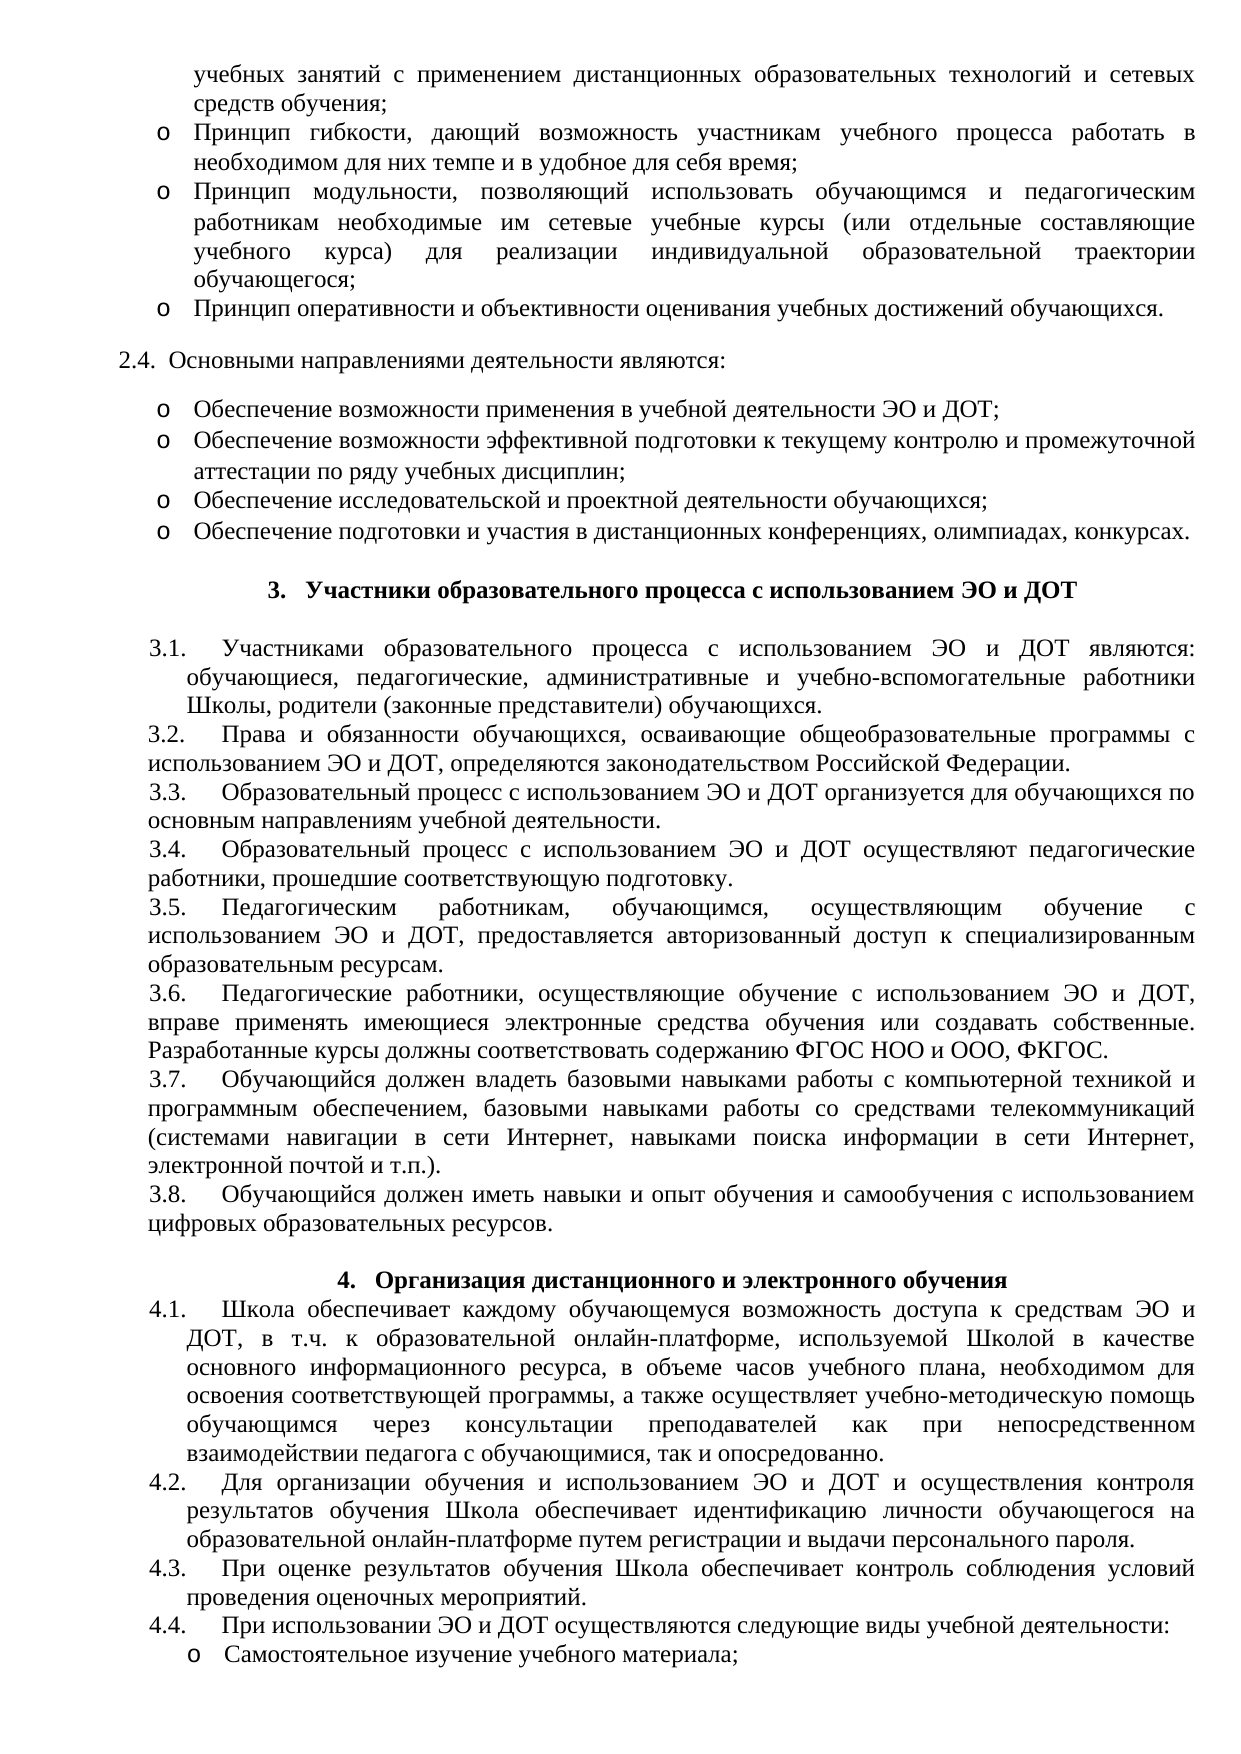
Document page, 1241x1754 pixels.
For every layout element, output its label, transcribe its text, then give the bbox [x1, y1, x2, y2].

list При использовании ЭО и ДОТ осуществляются следующие виды учебной деятельности: [148, 1610, 1196, 1639]
text 2.4. Основными направлениями деятельности являются: [118, 345, 1196, 374]
list Педагогическим работникам, обучающимся, осуществляющим обучение с использованием ЭО и ДОТ, предоставляется авторизованный доступ к специализированным образовательным ресурсам. [148, 892, 1196, 978]
list Самостоятельное изучение учебного материала; [186, 1639, 1196, 1670]
list Принцип гибкости, дающий возможность участникам учебного процесса работать в необходимом для них темпе и в удобное для себя время; [156, 117, 1196, 176]
list Образовательный процесс с использованием ЭО и ДОТ организуется для обучающихся по основным направлениям учебной деятельности. [148, 777, 1196, 834]
list Для организации обучения и использованием ЭО и ДОТ и осуществления контроля результатов обучения Школа обеспечивает идентификацию личности обучающегося на образовательной онлайн-платформе путем регистрации и выдачи персонального пароля. [149, 1467, 1196, 1553]
list Принцип модульности, позволяющий использовать обучающимся и педагогическим работникам необходимые им сетевые учебные курсы (или отдельные составляющие учебного курса) для реализации индивидуальной образовательной траектории обучающегося; [156, 176, 1196, 293]
list Принцип оперативности и объективности оценивания учебных достижений обучающихся. [156, 293, 1196, 324]
list При оценке результатов обучения Школа обеспечивает контроль соблюдения условий проведения оценочных мероприятий. [149, 1553, 1196, 1610]
list Организация дистанционного и электронного обучения [149, 1265, 1196, 1294]
list Обеспечение подготовки и участия в дистанционных конференциях, олимпиадах, конкурсах. [156, 516, 1196, 547]
list Участниками образовательного процесса с использованием ЭО и ДОТ являются: обучающиеся, педагогические, административные и учебно-вспомогательные работники Школы, родители (законные представители) обучающихся. [149, 633, 1196, 719]
list Участники образовательного процесса с использованием ЭО и ДОТ [149, 575, 1196, 604]
list Обеспечение возможности эффективной подготовки к текущему контролю и промежуточной аттестации по ряду учебных дисциплин; [156, 425, 1196, 485]
list Обеспечение возможности применения в учебной деятельности ЭО и ДОТ; [156, 394, 1196, 425]
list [156, 59, 1196, 117]
list Права и обязанности обучающихся, осваивающие общеобразовательные программы с использованием ЭО и ДОТ, определяются законодательством Российской Федерации. [148, 719, 1196, 777]
list Обучающийся должен владеть базовыми навыками работы с компьютерной техникой и программным обеспечением, базовыми навыками работы со средствами телекоммуникаций (системами навигации в сети Интернет, навыками поиска информации в сети Интернет, электронной почтой и т.п.). [148, 1064, 1196, 1179]
list Образовательный процесс с использованием ЭО и ДОТ осуществляют педагогические работники, прошедшие соответствующую подготовку. [148, 834, 1196, 892]
list Обеспечение исследовательской и проектной деятельности обучающихся; [156, 485, 1196, 516]
list Педагогические работники, осуществляющие обучение с использованием ЭО и ДОТ, вправе применять имеющиеся электронные средства обучения или создавать собственные. Разработанные курсы должны соответствовать содержанию ФГОС НОО и ООО, ФКГОС. [148, 978, 1196, 1064]
list Школа обеспечивает каждому обучающемуся возможность доступа к средствам ЭО и ДОТ, в т.ч. к образовательной онлайн-платформе, используемой Школой в качестве основного информационного ресурса, в объеме часов учебного плана, необходимом для освоения соответствующей программы, а также осуществляет учебно-методическую помощь обучающимся через консультации преподавателей как при непосредственном взаимодействии педагога с обучающимися, так и опосредованно. [149, 1294, 1196, 1467]
list Обучающийся должен иметь навыки и опыт обучения и самообучения с использованием цифровых образовательных ресурсов. [148, 1179, 1196, 1237]
